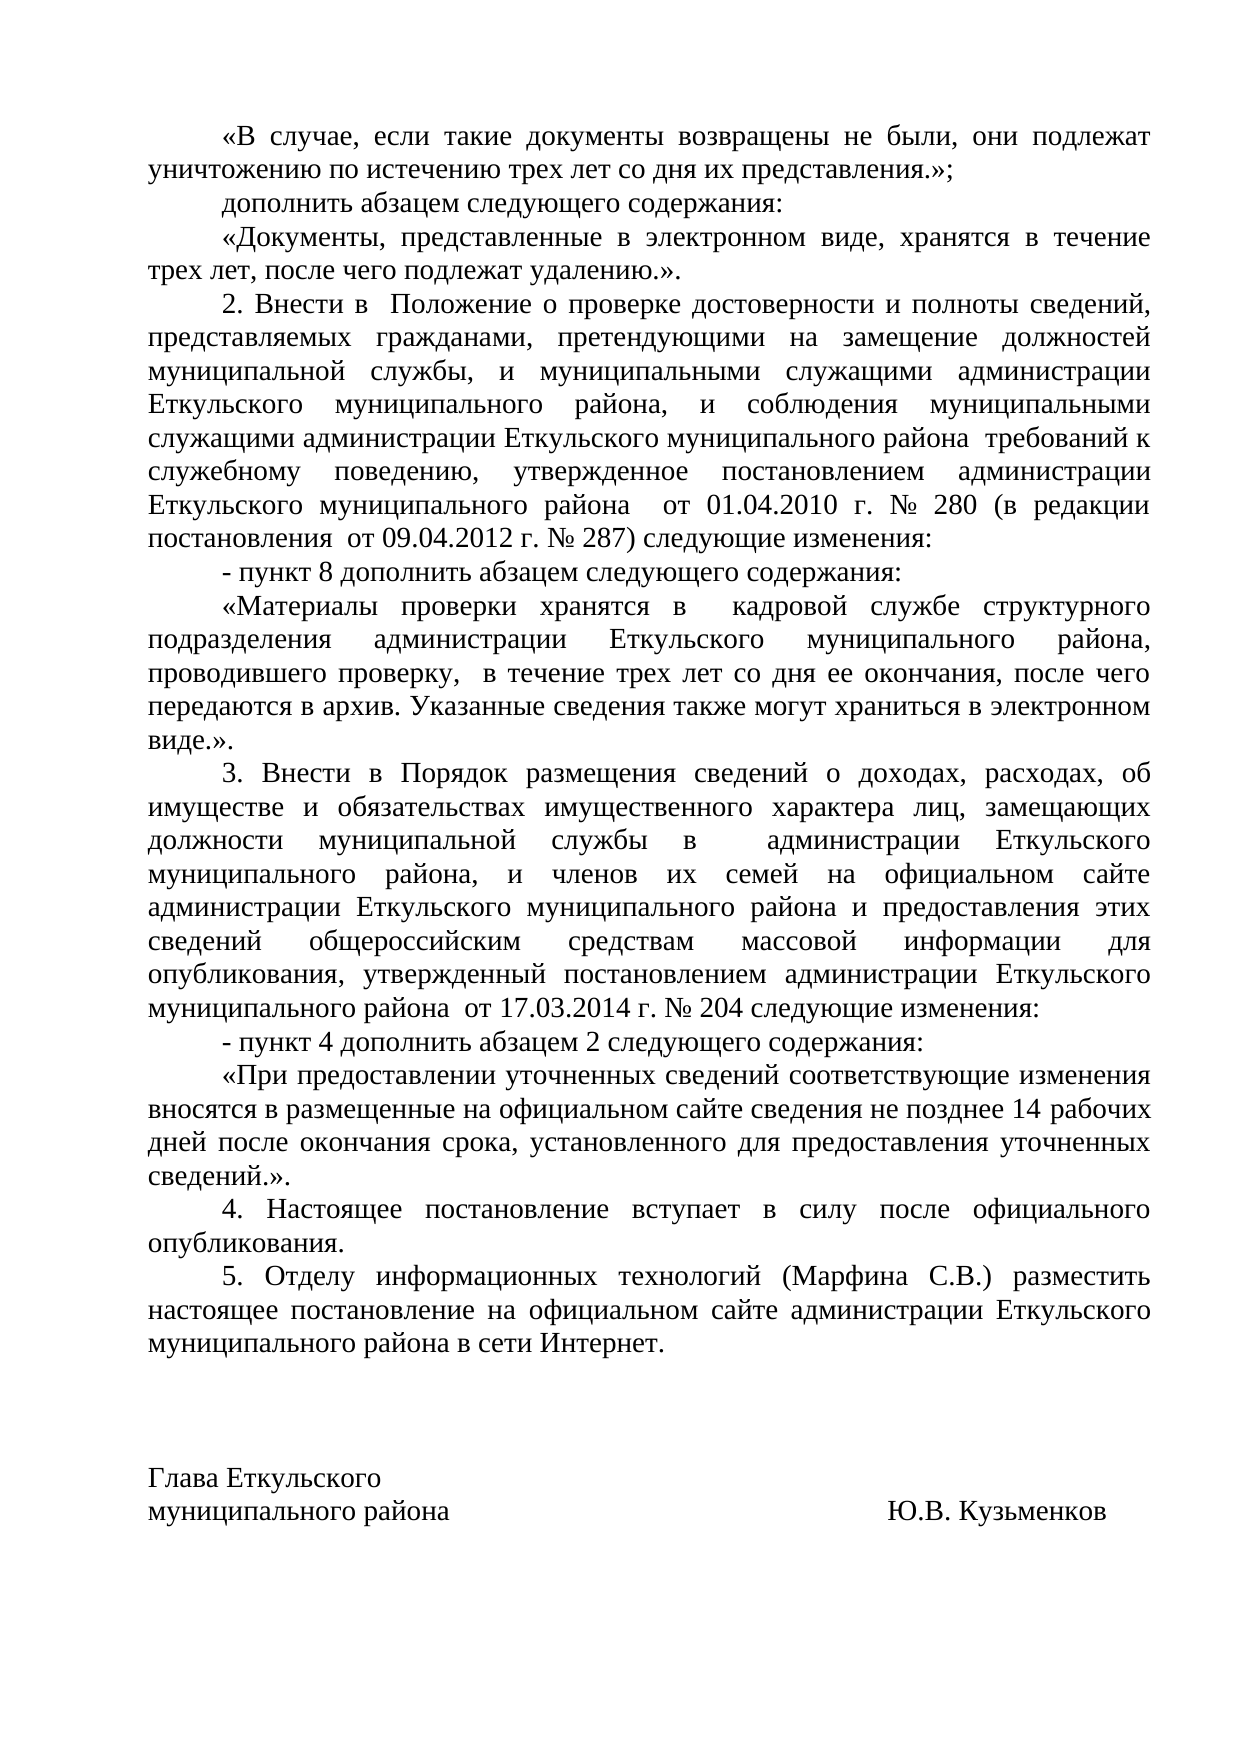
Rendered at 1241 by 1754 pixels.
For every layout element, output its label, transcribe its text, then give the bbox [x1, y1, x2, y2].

text «Материалы проверки хранятся в кадровой службе структурного подразделения администрации Еткульского муниципального района, проводившего проверку, в течение трех лет со дня ее окончания, после чего передаются в архив. Указанные сведения также могут храниться в электронном виде.». [148, 588, 1152, 755]
text 5. Отделу информационных технологий (Марфина С.В.) разместить настоящее постановление на официальном сайте администрации Еткульского муниципального района в сети Интернет. [148, 1258, 1152, 1359]
text «Документы, представленные в электронном виде, хранятся в течение трех лет, после чего подлежат удалению.». [148, 219, 1152, 286]
text - пункт 8 дополнить абзацем следующего содержания: [148, 554, 1152, 588]
text дополнить абзацем следующего содержания: [148, 185, 1152, 219]
text 4. Настоящее постановление вступает в силу после официального опубликования. [148, 1191, 1152, 1258]
text 3. Внести в Порядок размещения сведений о доходах, расходах, об имуществе и обязательствах имущественного характера лиц, замещающих должности муниципальной службы в администрации Еткульского муниципального района, и членов их семей на официальном сайте администрации Еткульского муниципального района и предоставления этих сведений общероссийским средствам массовой информации для опубликования, утвержденный постановлением администрации Еткульского муниципального района от 17.03.2014 г. № 204 следующие изменения: [148, 755, 1152, 1024]
text 2. Внести в Положение о проверке достоверности и полноты сведений, представляемых гражданами, претендующими на замещение должностей муниципальной службы, и муниципальными служащими администрации Еткульского муниципального района, и соблюдения муниципальными служащими администрации Еткульского муниципального района требований к служебному поведению, утвержденное постановлением администрации Еткульского муниципального района от 01.04.2010 г. № 280 (в редакции постановления от 09.04.2012 г. № 287) следующие изменения: [148, 286, 1152, 554]
text муниципального района Ю.В. Кузьменков [148, 1493, 1152, 1527]
text «В случае, если такие документы возвращены не были, они подлежат уничтожению по истечению трех лет со дня их представления.»; [148, 118, 1152, 185]
text Глава Еткульского [148, 1460, 1152, 1493]
text «При предоставлении уточненных сведений соответствующие изменения вносятся в размещенные на официальном сайте сведения не позднее 14 рабочих дней после окончания срока, установленного для предоставления уточненных сведений.». [148, 1057, 1152, 1191]
text - пункт 4 дополнить абзацем 2 следующего содержания: [148, 1024, 1152, 1057]
